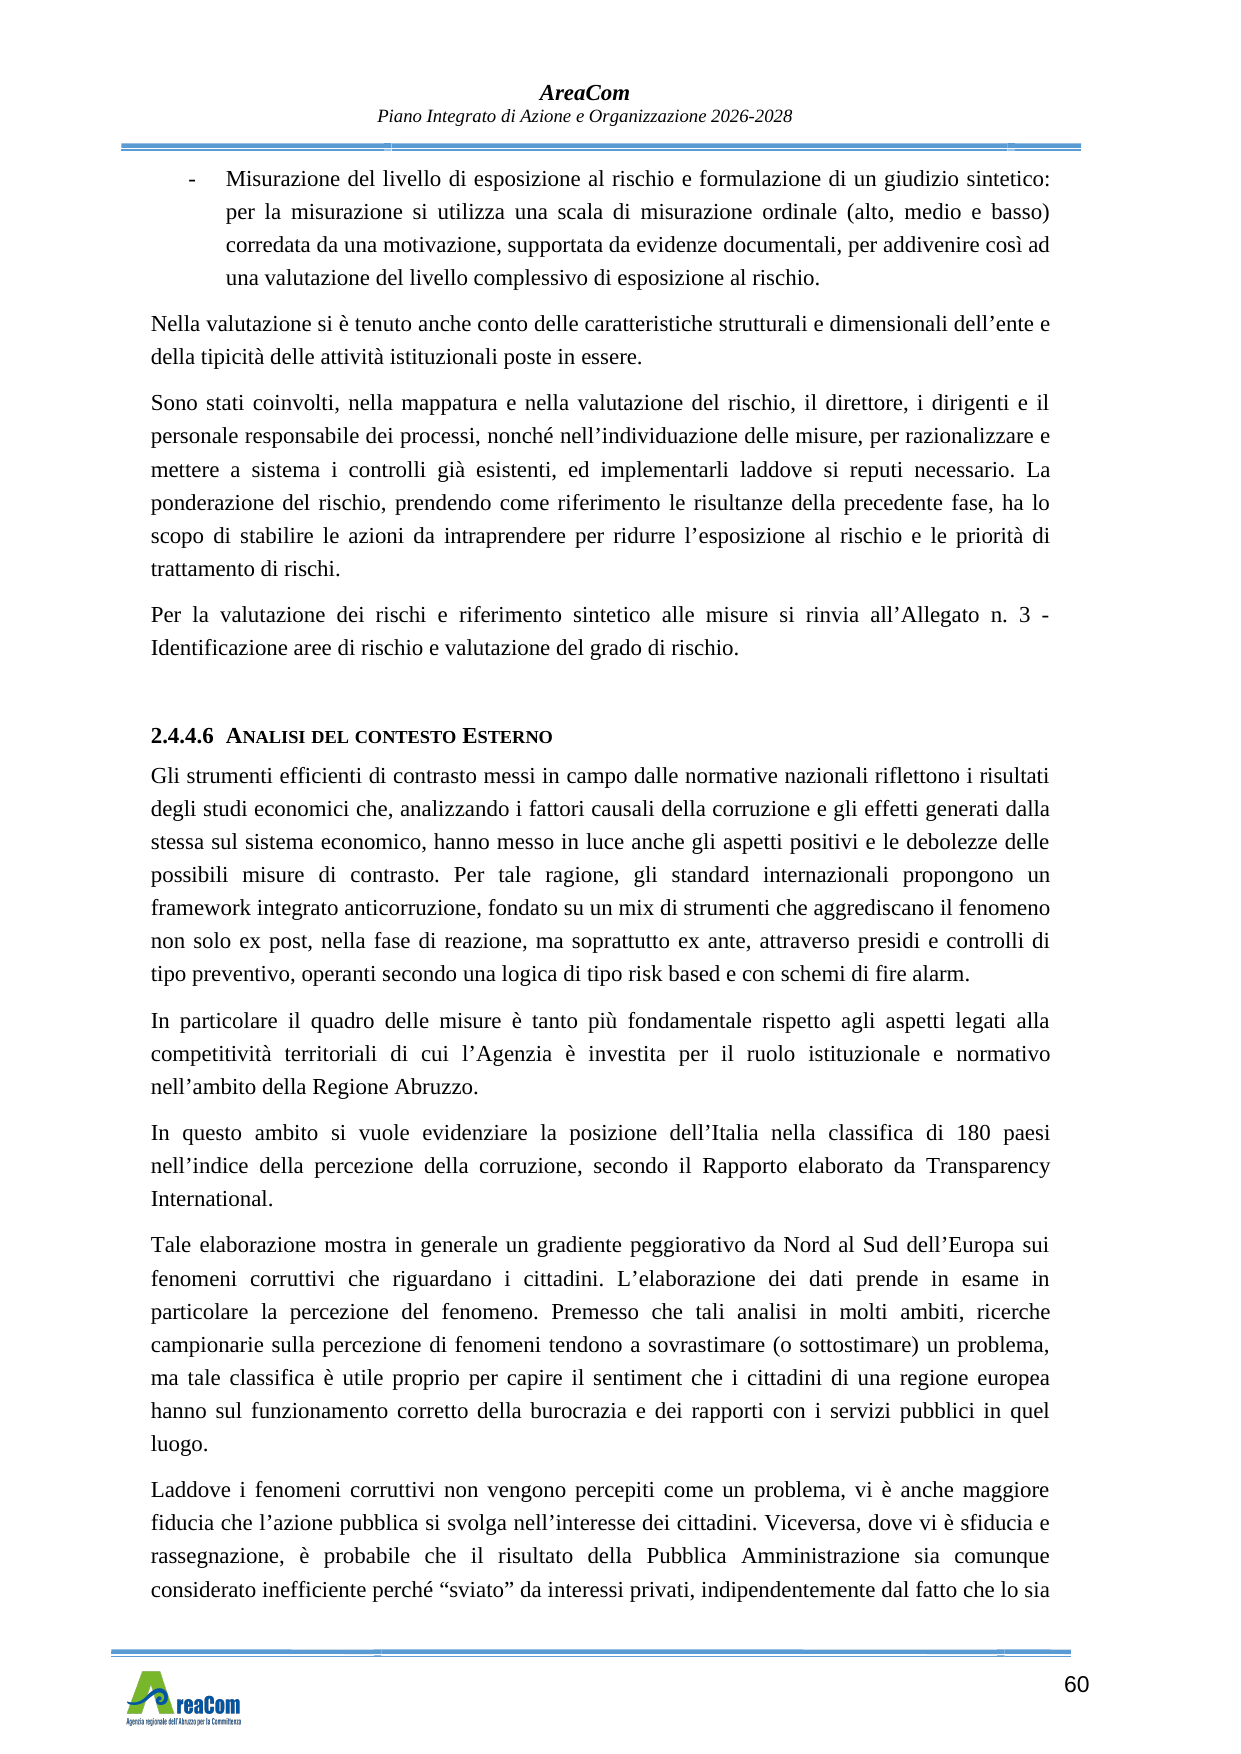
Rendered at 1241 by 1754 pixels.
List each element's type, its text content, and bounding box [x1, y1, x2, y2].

text In particolare il quadro delle misure è tanto più fondamentale rispetto agli aspetti legati alla competitività territoriali di cui l’Agenzia è investita per il ruolo istituzionale e normativo nell’ambito della Regione Abruzzo. [151, 1007, 1052, 1099]
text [151, 1476, 1052, 1602]
picture [121, 1668, 247, 1728]
text Nella valutazione si è tenuto anche conto delle caratteristiche strutturali e dimensionali dell’ente e della tipicità delle attività istituzionali poste in essere. [151, 310, 1052, 369]
subtitle Analisi del contesto Esterno [151, 722, 1065, 749]
text In questo ambito si vuole evidenziare la posizione dell’Italia nella classifica di 180 paesi nell’indice della percezione della corruzione, secondo il Rapporto elaborato da Transparency International. [151, 1119, 1052, 1212]
text Per la valutazione dei rischi e riferimento sintetico alle misure si rinvia all’Allegato n. 3 - Identificazione aree di rischio e valutazione del grado di rischio. [151, 601, 1052, 661]
text Gli strumenti efficienti di contrasto messi in campo dalle normative nazionali riflettono i risultati degli studi economici che, analizzando i fattori causali della corruzione e gli effetti generati dalla stessa sul sistema economico, hanno messo in luce anche gli aspetti positivi e le debolezze delle possibili misure di contrasto. Per tale ragione, gli standard internazionali propongono un framework integrato anticorruzione, fondato su un mix di strumenti che aggrediscano il fenomeno non solo ex post, nella fase di reazione, ma soprattutto ex ante, attraverso presidi e controlli di tipo preventivo, operanti secondo una logica di tipo risk based e con schemi di fire alarm. [151, 762, 1052, 987]
text Sono stati coinvolti, nella mappatura e nella valutazione del rischio, il direttore, i dirigenti e il personale responsabile dei processi, nonché nell’individuazione delle misure, per razionalizzare e mettere a sistema i controlli già esistenti, ed implementarli laddove si reputi necessario. La ponderazione del rischio, prendendo come riferimento le risultanze della precedente fase, ha lo scopo di stabilire le azioni da intraprendere per ridurre l’esposizione al rischio e le priorità di trattamento di rischi. [151, 389, 1052, 581]
text Tale elaborazione mostra in generale un gradiente peggiorativo da Nord al Sud dell’Europa sui fenomeni corruttivi che riguardano i cittadini. L’elaborazione dei dati prende in esame in particolare la percezione del fenomeno. Premesso che tali analisi in molti ambiti, ricerche campionarie sulla percezione di fenomeni tendono a sovrastimare (o sottostimare) un problema, ma tale classifica è utile proprio per capire il sentiment che i cittadini di una regione europea hanno sul funzionamento corretto della burocrazia e dei rapporti con i servizi pubblici in quel luogo. [151, 1231, 1052, 1457]
list Misurazione del livello di esposizione al rischio e formulazione di un giudizio sintetico: per la misurazione si utilizza una scala di misurazione ordinale (alto, medio e basso) corredata da una motivazione, supportata da evidenze documentali, per addivenire così ad una valutazione del livello complessivo di esposizione al rischio. [188, 164, 1052, 290]
